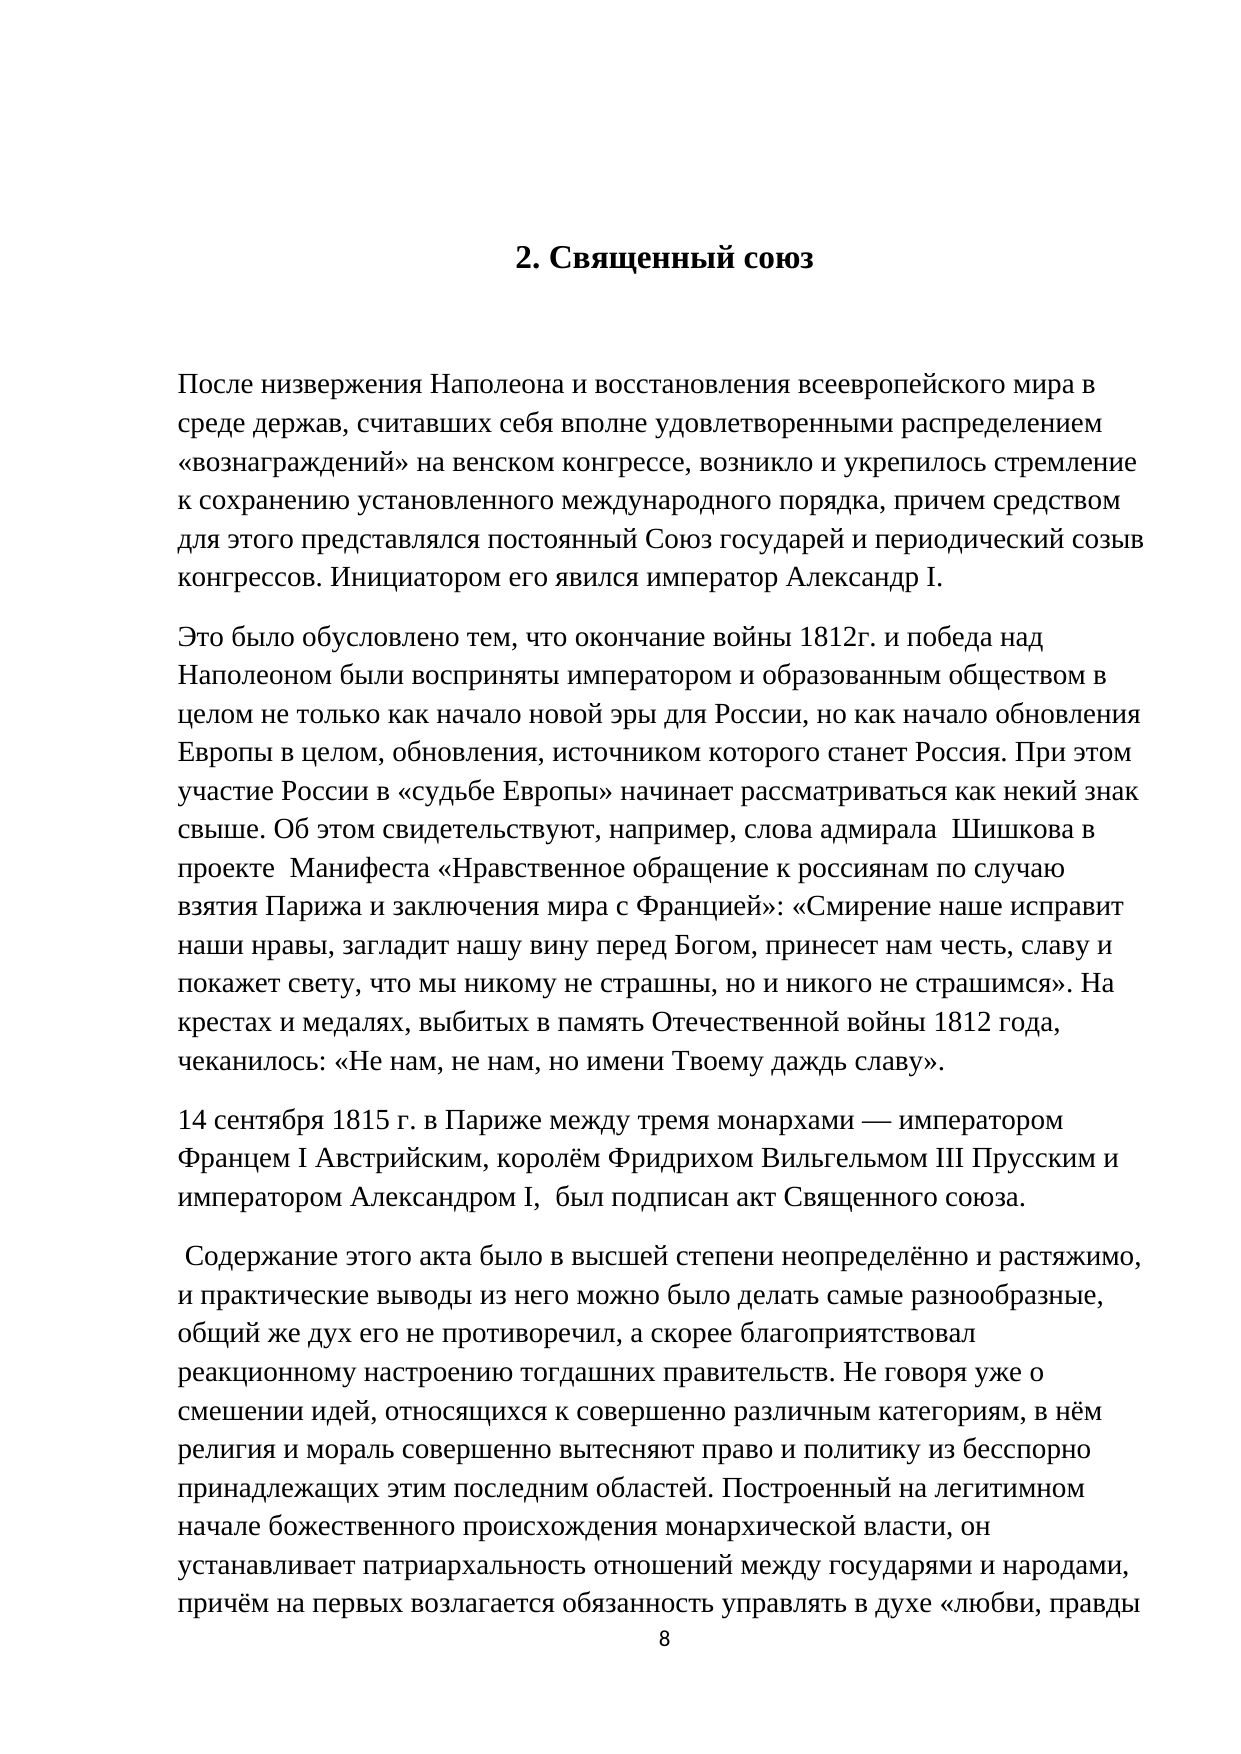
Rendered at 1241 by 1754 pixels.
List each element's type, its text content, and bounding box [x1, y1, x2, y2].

text 2. Священный союз [177, 237, 1152, 275]
text После низвержения Наполеона и восстановления всеевропейского мира в среде держав, считавших себя вполне удовлетворенными распределением «вознаграждений» на венском конгрессе, возникло и укрепилось стремление к сохранению установленного международного порядка, причем средством для этого представлялся постоянный Союз государей и периодический созыв конгрессов. Инициатором его явился император Александр I. [177, 367, 1152, 593]
text Это было обусловлено тем, что окончание войны 1812г. и победа над Наполеоном были восприняты императором и образованным обществом в целом не только как начало новой эры для России, но как начало обновления Европы в целом, обновления, источником которого станет Россия. При этом участие России в «судьбе Европы» начинает рассматриваться как некий знак свыше. Об этом свидетельствуют, например, слова адмирала Шишкова в проекте Манифеста «Нравственное обращение к россиянам по случаю взятия Парижа и заключения мира с Францией»: «Смирение наше исправит наши нравы, загладит нашу вину перед Богом, принесет нам честь, славу и покажет свету, что мы никому не страшны, но и никого не страшимся». На крестах и медалях, выбитых в память Отечественной войны 1812 года, чеканилось: «Не нам, не нам, но имени Твоему даждь славу». [177, 619, 1152, 1076]
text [177, 1238, 1152, 1619]
text 14 сентября 1815 г. в Париже между тремя монархами — императором Францем I Австрийским, королём Фридрихом Вильгельмом III Прусским и императором Александром I, был подписан акт Священного союза. [177, 1102, 1152, 1213]
